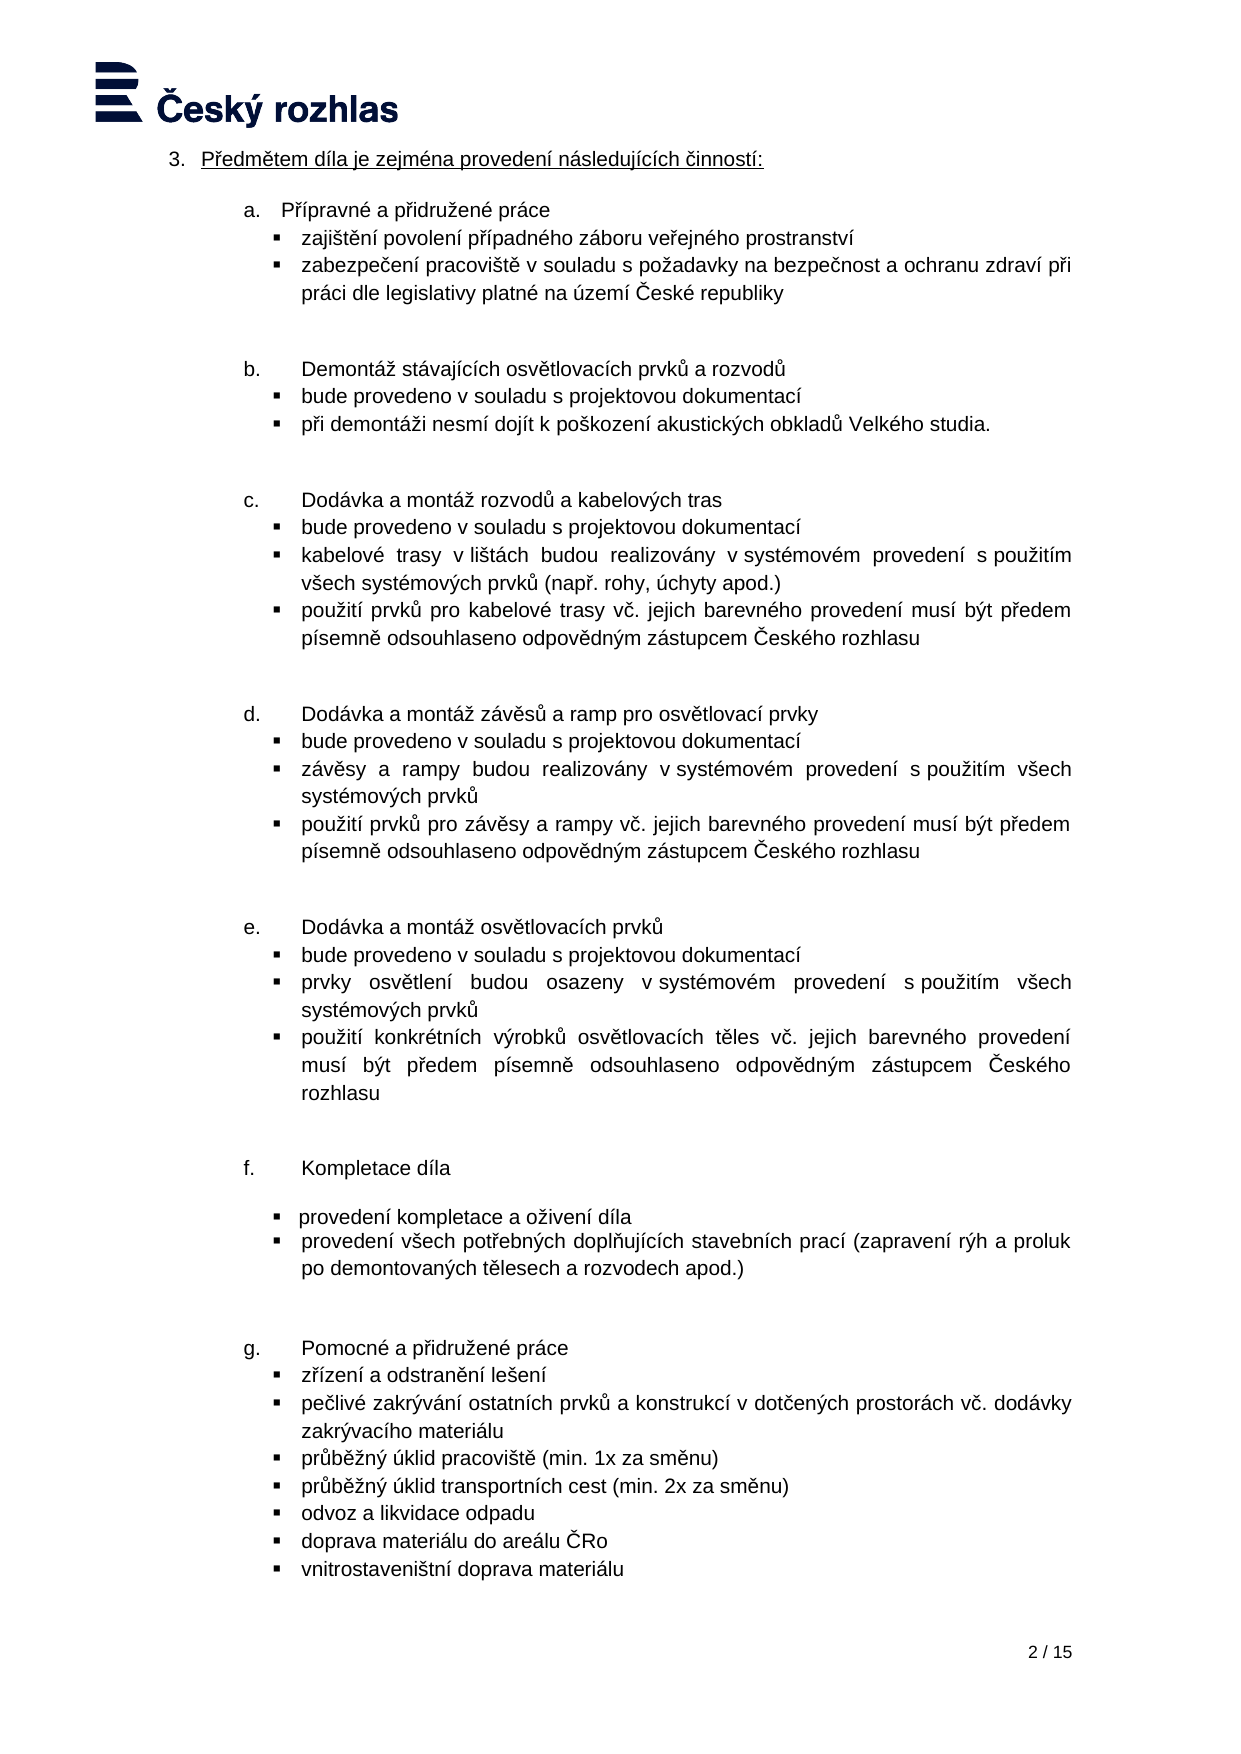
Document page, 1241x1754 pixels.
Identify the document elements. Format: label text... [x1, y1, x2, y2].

list pečlivé zakrývání ostatních prvků a konstrukcí v dotčených prostorách vč. dodávky zakrývacího materiálu [272, 1391, 1072, 1442]
list bude provedeno v souladu s projektovou dokumentací [272, 515, 1072, 539]
list při demontáži nesmí dojít k poškození akustických obkladů Velkého studia. [272, 412, 1072, 436]
list Demontáž stávajících osvětlovacích prvků a rozvodů [243, 357, 1072, 381]
list provedení kompletace a oživení díla [272, 1204, 1072, 1228]
picture [95, 62, 398, 128]
list provedení všech potřebných doplňujících stavebních prací (zapravení rýh a proluk po demontovaných tělesech a rozvodech apod.) [272, 1228, 1072, 1280]
list průběžný úklid pracoviště (min. 1x za směnu) [272, 1446, 1072, 1470]
list bude provedeno v souladu s projektovou dokumentací [272, 729, 1072, 753]
list Přípravné a přidružené práce [243, 198, 1072, 222]
list bude provedeno v souladu s projektovou dokumentací [272, 384, 1072, 408]
list použití konkrétních výrobků osvětlovacích těles vč. jejich barevného provedení musí být předem písemně odsouhlaseno odpovědným zástupcem Českého rozhlasu [272, 1025, 1072, 1104]
list závěsy a rampy budou realizovány v systémovém provedení s použitím všech systémových prvků [272, 756, 1072, 808]
list doprava materiálu do areálu ČRo [272, 1529, 1072, 1553]
list Dodávka a montáž závěsů a ramp pro osvětlovací prvky [243, 701, 1072, 725]
list použití prvků pro závěsy a rampy vč. jejich barevného provedení musí být předem písemně odsouhlaseno odpovědným zástupcem Českého rozhlasu [272, 812, 1072, 863]
list kabelové trasy v lištách budou realizovány v systémovém provedení s použitím všech systémových prvků (např. rohy, úchyty apod.) [272, 543, 1072, 594]
list použití prvků pro kabelové trasy vč. jejich barevného provedení musí být předem písemně odsouhlaseno odpovědným zástupcem Českého rozhlasu [272, 598, 1072, 649]
list Dodávka a montáž osvětlovacích prvků [243, 915, 1072, 939]
list bude provedeno v souladu s projektovou dokumentací [272, 942, 1072, 967]
list vnitrostaveništní doprava materiálu [272, 1556, 1072, 1580]
list zabezpečení pracoviště v souladu s požadavky na bezpečnost a ochranu zdraví při práci dle legislativy platné na území České republiky [272, 253, 1072, 305]
list Pomocné a přidružené práce [243, 1336, 1072, 1360]
list zřízení a odstranění lešení [272, 1363, 1072, 1387]
list odvoz a likvidace odpadu [272, 1501, 1072, 1525]
list Dodávka a montáž rozvodů a kabelových tras [243, 488, 1072, 512]
list Kompletace díla [243, 1156, 1072, 1180]
list průběžný úklid transportních cest (min. 2x za směnu) [272, 1473, 1072, 1498]
list zajištění povolení případného záboru veřejného prostranství [272, 226, 1072, 250]
list prvky osvětlení budou osazeny v systémovém provedení s použitím všech systémových prvků [272, 970, 1072, 1022]
list Předmětem díla je zejména provedení následujících činností: [168, 146, 1072, 172]
